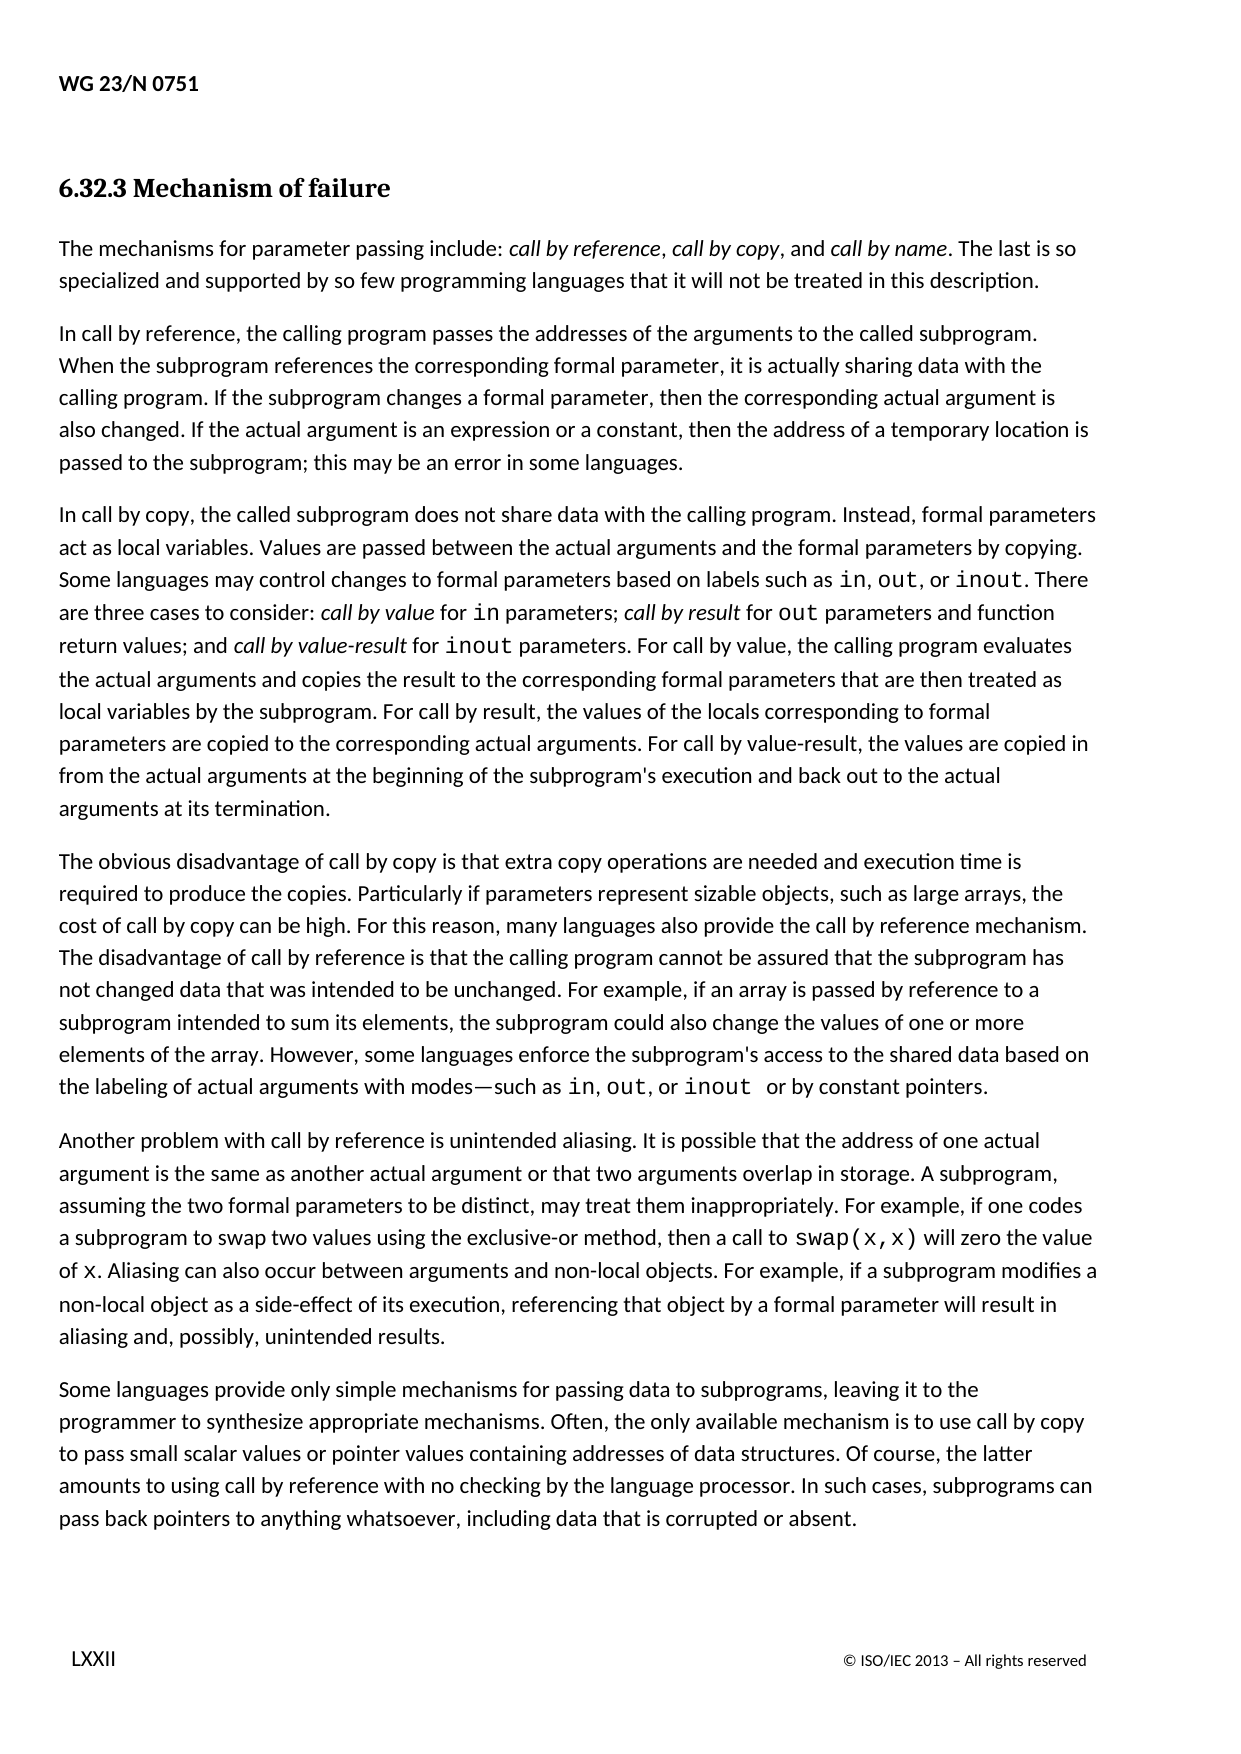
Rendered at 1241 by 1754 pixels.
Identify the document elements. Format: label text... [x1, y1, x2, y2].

text Another problem with call by reference is unintended aliasing. It is possible that the address of one actual argument is the same as another actual argument or that two arguments overlap in storage. A subprogram, assuming the two formal parameters to be distinct, may treat them inappropriately. For example, if one codes a subprogram to swap two values using the exclusive-or method, then a call to swap(x,x) will zero the value of x. Aliasing can also occur between arguments and non-local objects. For example, if a subprogram modifies a non-local object as a side-effect of its execution, referencing that object by a formal parameter will result in aliasing and, possibly, unintended results. [58, 1126, 1099, 1350]
text The obvious disadvantage of call by copy is that extra copy operations are needed and execution time is required to produce the copies. Particularly if parameters represent sizable objects, such as large arrays, the cost of call by copy can be high. For this reason, many languages also provide the call by reference mechanism. The disadvantage of call by reference is that the calling program cannot be assured that the subprogram has not changed data that was intended to be unchanged. For example, if an array is passed by reference to a subprogram intended to sum its elements, the subprogram could also change the values of one or more elements of the array. However, some languages enforce the subprogram's access to the shared data based on the labeling of actual arguments with modes—such as in, out, or inout or by constant pointers. [58, 847, 1099, 1101]
text The mechanisms for parameter passing include: call by reference, call by copy, and call by name. The last is so specialized and supported by so few programming languages that it will not be treated in this description. [58, 234, 1099, 294]
text In call by copy, the called subprogram does not share data with the calling program. Instead, formal parameters act as local variables. Values are passed between the actual arguments and the formal parameters by copying. Some languages may control changes to formal parameters based on labels such as in, out, or inout. There are three cases to consider: call by value for in parameters; call by result for out parameters and function return values; and call by value-result for inout parameters. For call by value, the calling program evaluates the actual arguments and copies the result to the corresponding formal parameters that are then treated as local variables by the subprogram. For call by result, the values of the locals corresponding to formal parameters are copied to the corresponding actual arguments. For call by value-result, the values are copied in from the actual arguments at the beginning of the subprogram's execution and back out to the actual arguments at its termination. [58, 501, 1099, 822]
text In call by reference, the calling program passes the addresses of the arguments to the called subprogram. When the subprogram references the corresponding formal parameter, it is actually sharing data with the calling program. If the subprogram changes a formal parameter, then the corresponding actual argument is also changed. If the actual argument is an expression or a constant, then the address of a temporary location is passed to the subprogram; this may be an error in some languages. [58, 319, 1099, 476]
subtitle 6.32.3 Mechanism of failure [58, 173, 1099, 205]
text Some languages provide only simple mechanisms for passing data to subprograms, leaving it to the programmer to synthesize appropriate mechanisms. Often, the only available mechanism is to use call by copy to pass small scalar values or pointer values containing addresses of data structures. Of course, the latter amounts to using call by reference with no checking by the language processor. In such cases, subprograms can pass back pointers to anything whatsoever, including data that is corrupted or absent. [58, 1375, 1099, 1532]
